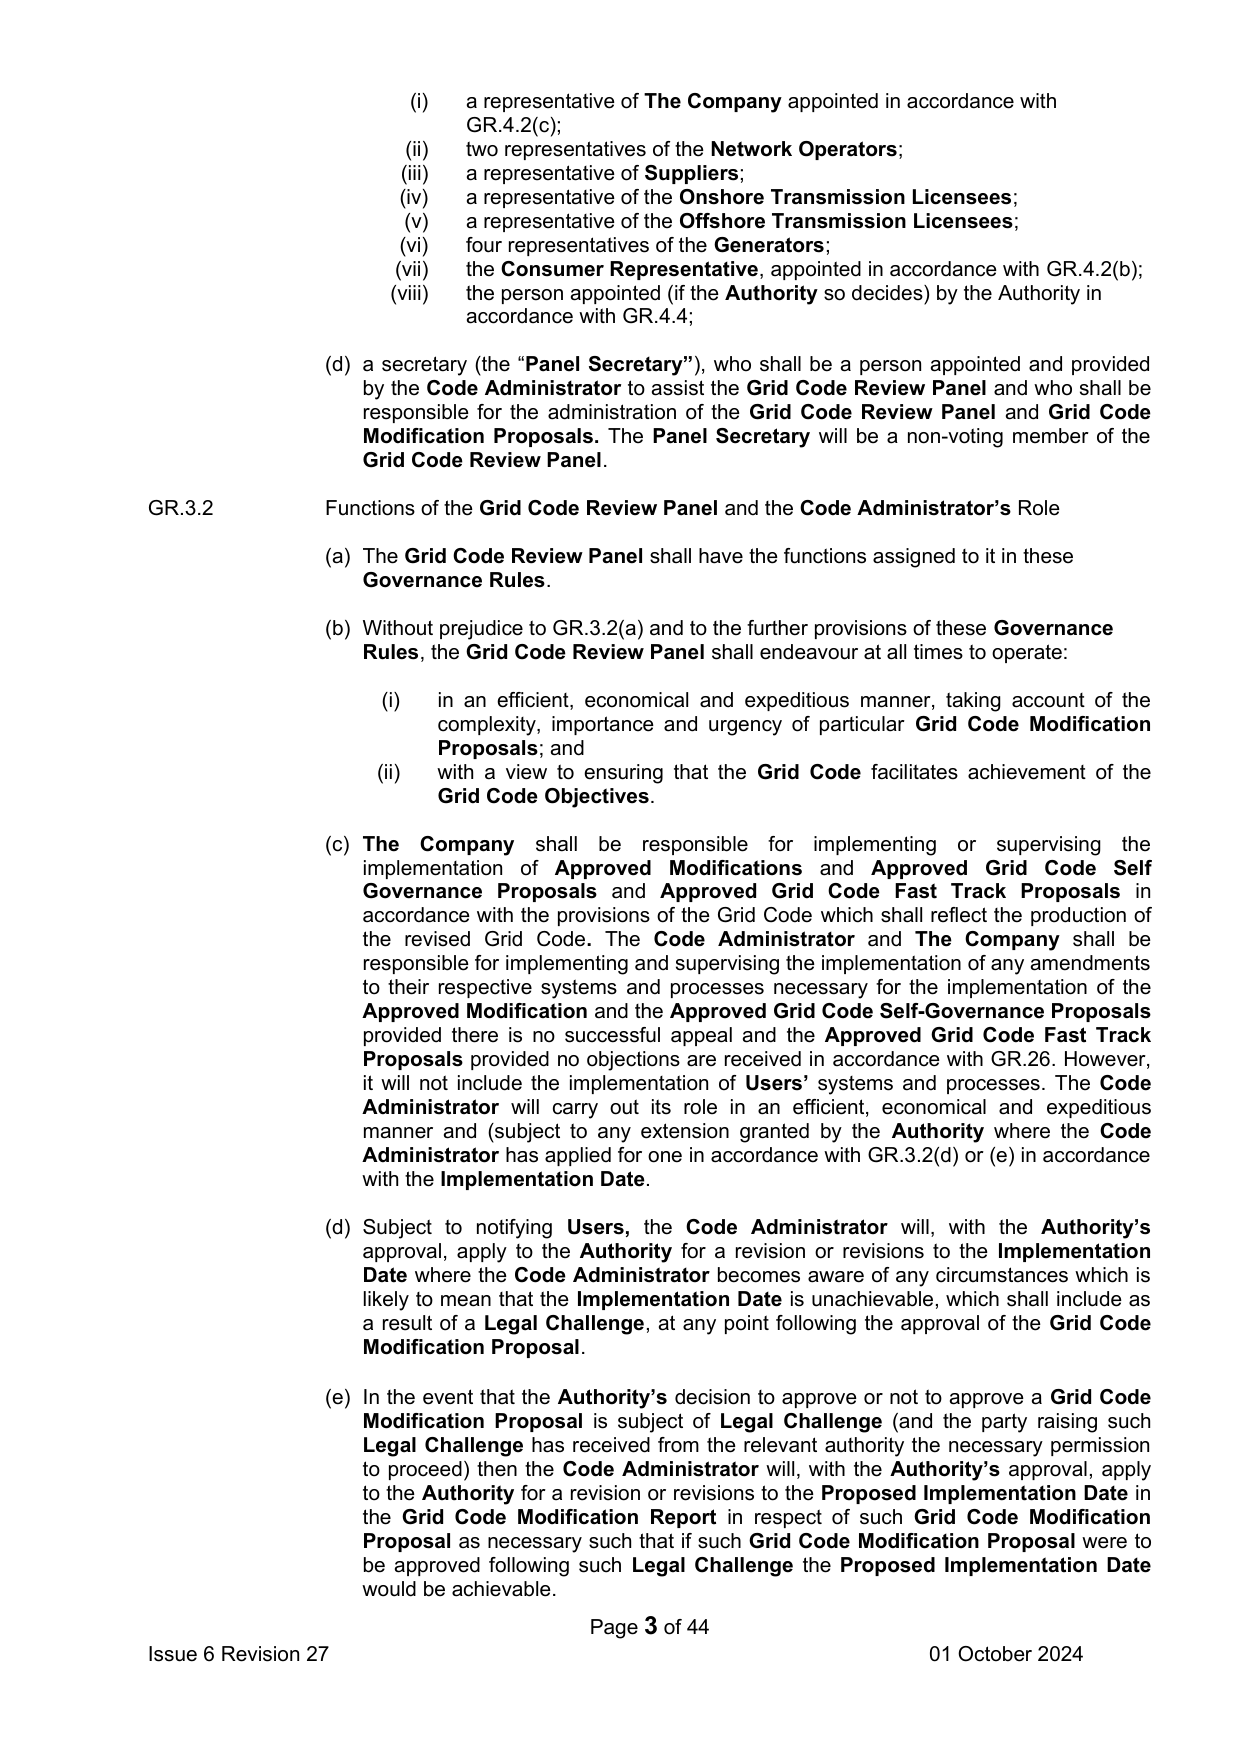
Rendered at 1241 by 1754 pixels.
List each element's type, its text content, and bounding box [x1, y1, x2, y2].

list In the event that the Authority’s decision to approve or not to approve a Grid Code Modification Proposal is subject of Legal Challenge (and the party raising such Legal Challenge has received from the relevant authority the necessary permission to proceed) then the Code Administrator will, with the Authority’s approval, apply to the Authority for a revision or revisions to the Proposed Implementation Date in the Grid Code Modification Report in respect of such Grid Code Modification Proposal as necessary such that if such Grid Code Modification Proposal were to be approved following such Legal Challenge the Proposed Implementation Date would be achievable. [325, 1385, 1152, 1600]
list a representative of Suppliers; [428, 161, 1152, 184]
list a representative of the Onshore Transmission Licensees; [428, 184, 1152, 208]
list the Consumer Representative, appointed in accordance with GR.4.2(b); [428, 256, 1152, 280]
list a representative of The Company appointed in accordance with GR.4.2(c); [428, 89, 1152, 137]
list a secretary (the “Panel Secretary”), who shall be a person appointed and provided by the Code Administrator to assist the Grid Code Review Panel and who shall be responsible for the administration of the Grid Code Review Panel and Grid Code Modification Proposals. The Panel Secretary will be a non-voting member of the Grid Code Review Panel. [325, 352, 1152, 472]
list Without prejudice to GR.3.2(a) and to the further provisions of these Governance Rules, the Grid Code Review Panel shall endeavour at all times to operate: [325, 616, 1152, 664]
list two representatives of the Network Operators; [428, 137, 1152, 161]
list in an efficient, economical and expeditious manner, taking account of the complexity, importance and urgency of particular Grid Code Modification Proposals; and [400, 688, 1152, 759]
list The Company shall be responsible for implementing or supervising the implementation of Approved Modifications and Approved Grid Code Self Governance Proposals and Approved Grid Code Fast Track Proposals in accordance with the provisions of the Grid Code which shall reflect the production of the revised Grid Code. The Code Administrator and The Company shall be responsible for implementing and supervising the implementation of any amendments to their respective systems and processes necessary for the implementation of the Approved Modification and the Approved Grid Code Self-Governance Proposals provided there is no successful appeal and the Approved Grid Code Fast Track Proposals provided no objections are received in accordance with GR.26. However, it will not include the implementation of Users’ systems and processes. The Code Administrator will carry out its role in an efficient, economical and expeditious manner and (subject to any extension granted by the Authority where the Code Administrator has applied for one in accordance with GR.3.2(d) or (e) in accordance with the Implementation Date. [325, 831, 1152, 1191]
list Subject to notifying Users, the Code Administrator will, with the Authority’s approval, apply to the Authority for a revision or revisions to the Implementation Date where the Code Administrator becomes aware of any circumstances which is likely to mean that the Implementation Date is unachievable, which shall include as a result of a Legal Challenge, at any point following the approval of the Grid Code Modification Proposal. [325, 1215, 1152, 1358]
list the person appointed (if the Authority so decides) by the Authority in accordance with GR.4.4; [428, 280, 1152, 328]
list four representatives of the Generators; [428, 232, 1152, 256]
list with a view to ensuring that the Grid Code facilitates achievement of the Grid Code Objectives. [400, 759, 1152, 807]
text GR.3.2 Functions of the Grid Code Review Panel and the Code Administrator’s Role [148, 496, 1152, 520]
list The Grid Code Review Panel shall have the functions assigned to it in these Governance Rules. [325, 544, 1152, 592]
list a representative of the Offshore Transmission Licensees; [428, 208, 1152, 232]
